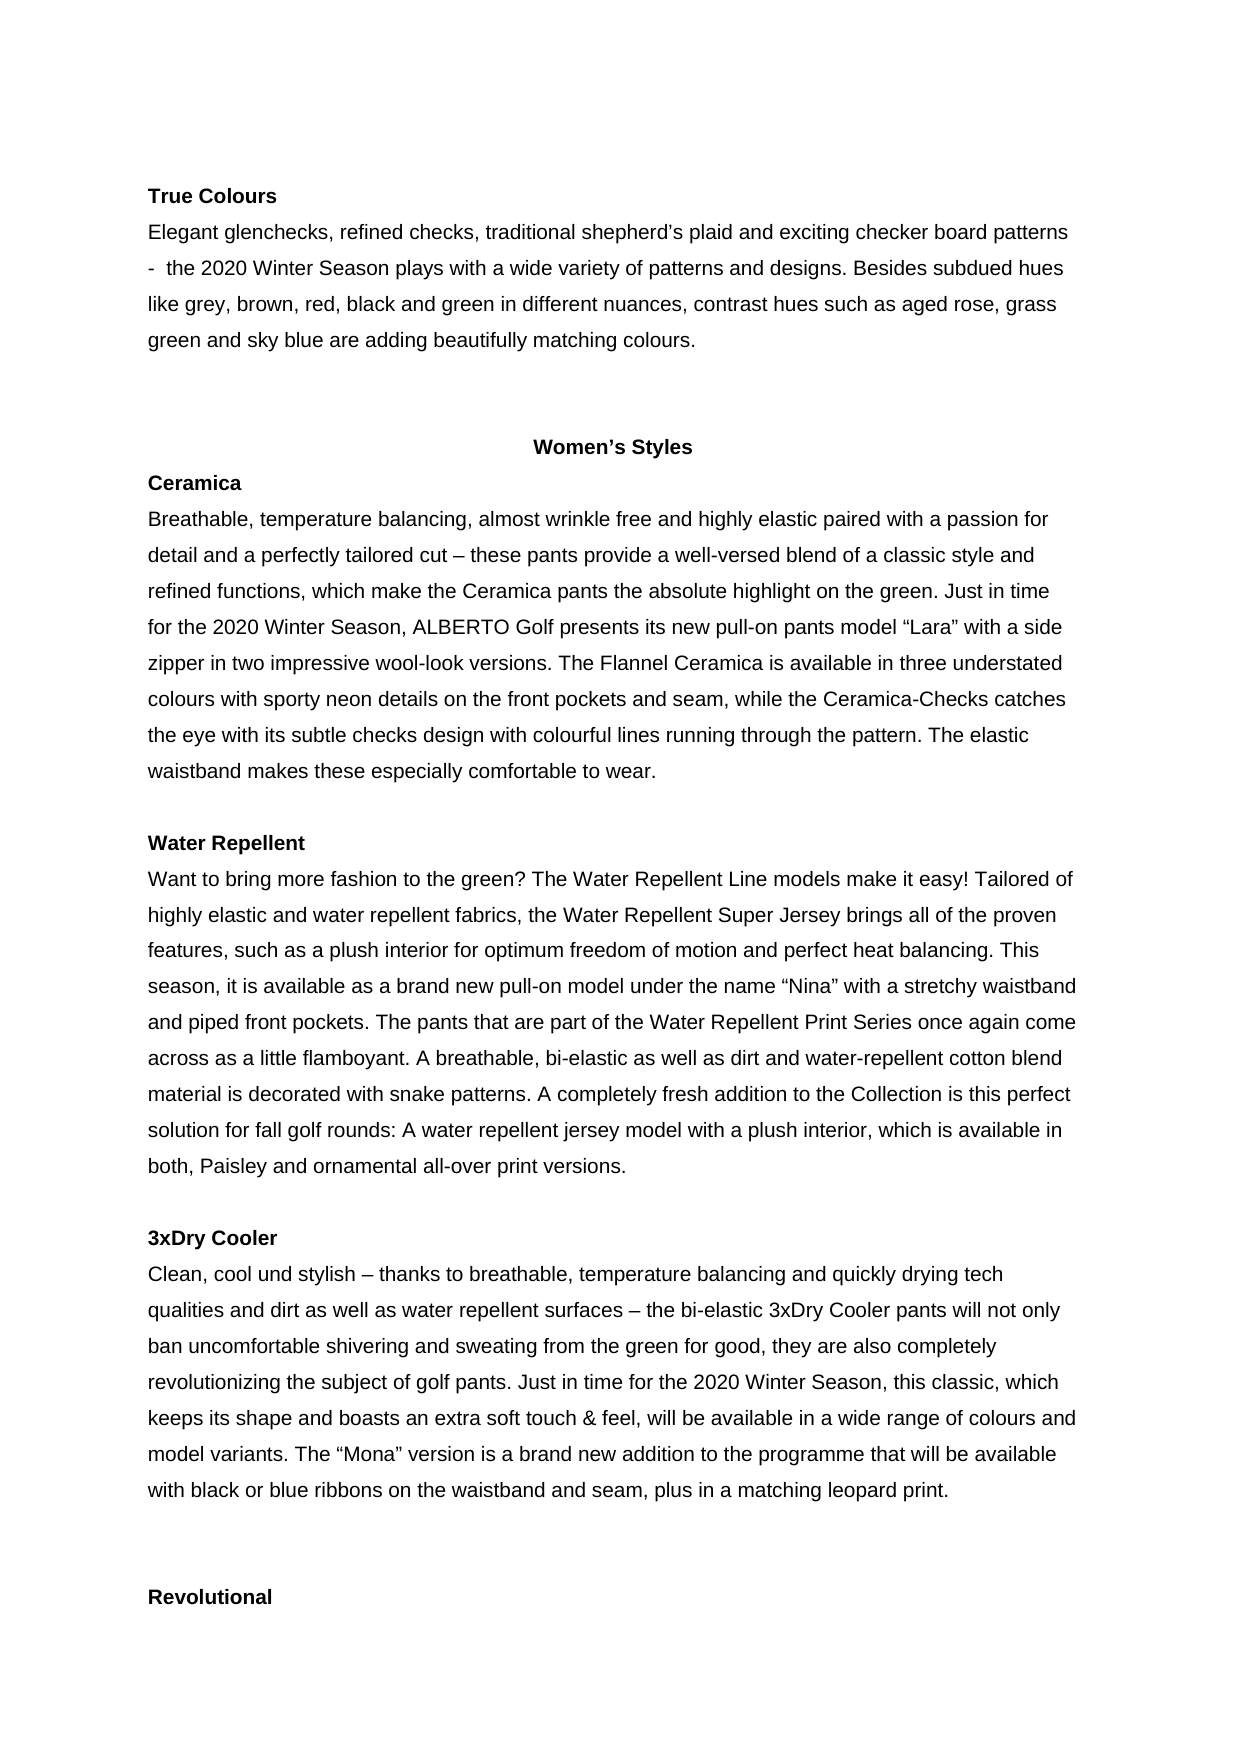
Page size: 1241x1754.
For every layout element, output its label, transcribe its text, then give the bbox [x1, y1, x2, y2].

text 3xDry Cooler [148, 1226, 1078, 1250]
text Ceramica [148, 471, 1078, 495]
text Want to bring more fashion to the green? The Water Repellent Line models make it easy! Tailored of highly elastic and water repellent fabrics, the Water Repellent Super Jersey brings all of the proven features, such as a plush interior for optimum freedom of motion and perfect heat balancing. This season, it is available as a brand new pull-on model under the name “Nina” with a stretchy waistband and piped front pockets. The pants that are part of the Water Repellent Print Series once again come across as a little flamboyant. A breathable, bi-elastic as well as dirt and water-repellent cotton blend material is decorated with snake patterns. A completely fresh addition to the Collection is this perfect solution for fall golf rounds: A water repellent jersey model with a plush interior, which is available in both, Paisley and ornamental all-over print versions. [148, 866, 1078, 1178]
text Breathable, temperature balancing, almost wrinkle free and highly elastic paired with a passion for detail and a perfectly tailored cut – these pants provide a well-versed blend of a classic style and refined functions, which make the Ceramica pants the absolute highlight on the green. Just in time for the 2020 Winter Season, ALBERTO Golf presents its new pull-on pants model “Lara” with a side zipper in two impressive wool-look versions. The Flannel Ceramica is available in three understated colours with sporty neon details on the front pockets and seam, while the Ceramica-Checks catches the eye with its subtle checks design with colourful lines running through the pattern. The elastic waistband makes these especially comfortable to wear. [148, 507, 1078, 783]
text Women’s Styles [148, 435, 1078, 459]
text Clean, cool und stylish – thanks to breathable, temperature balancing and quickly drying tech qualities and dirt as well as water repellent surfaces – the bi-elastic 3xDry Cooler pants will not only ban uncomfortable shivering and sweating from the green for good, they are also completely revolutionizing the subject of golf pants. Just in time for the 2020 Winter Season, this classic, which keeps its shape and boasts an extra soft touch & feel, will be available in a wide range of colours and model variants. The “Mona” version is a brand new addition to the programme that will be available with black or blue ribbons on the waistband and seam, plus in a matching leopard print. [148, 1262, 1078, 1501]
text True Colours [148, 184, 1078, 208]
text Revolutional [148, 1585, 1078, 1609]
text Elegant glenchecks, refined checks, traditional shepherd’s plaid and exciting checker board patterns - the 2020 Winter Season plays with a wide variety of patterns and designs. Besides subdued hues like grey, brown, red, black and green in different nuances, contrast hues such as aged rose, grass green and sky blue are adding beautifully matching colours. [148, 219, 1078, 351]
text Water Repellent [148, 831, 1078, 854]
